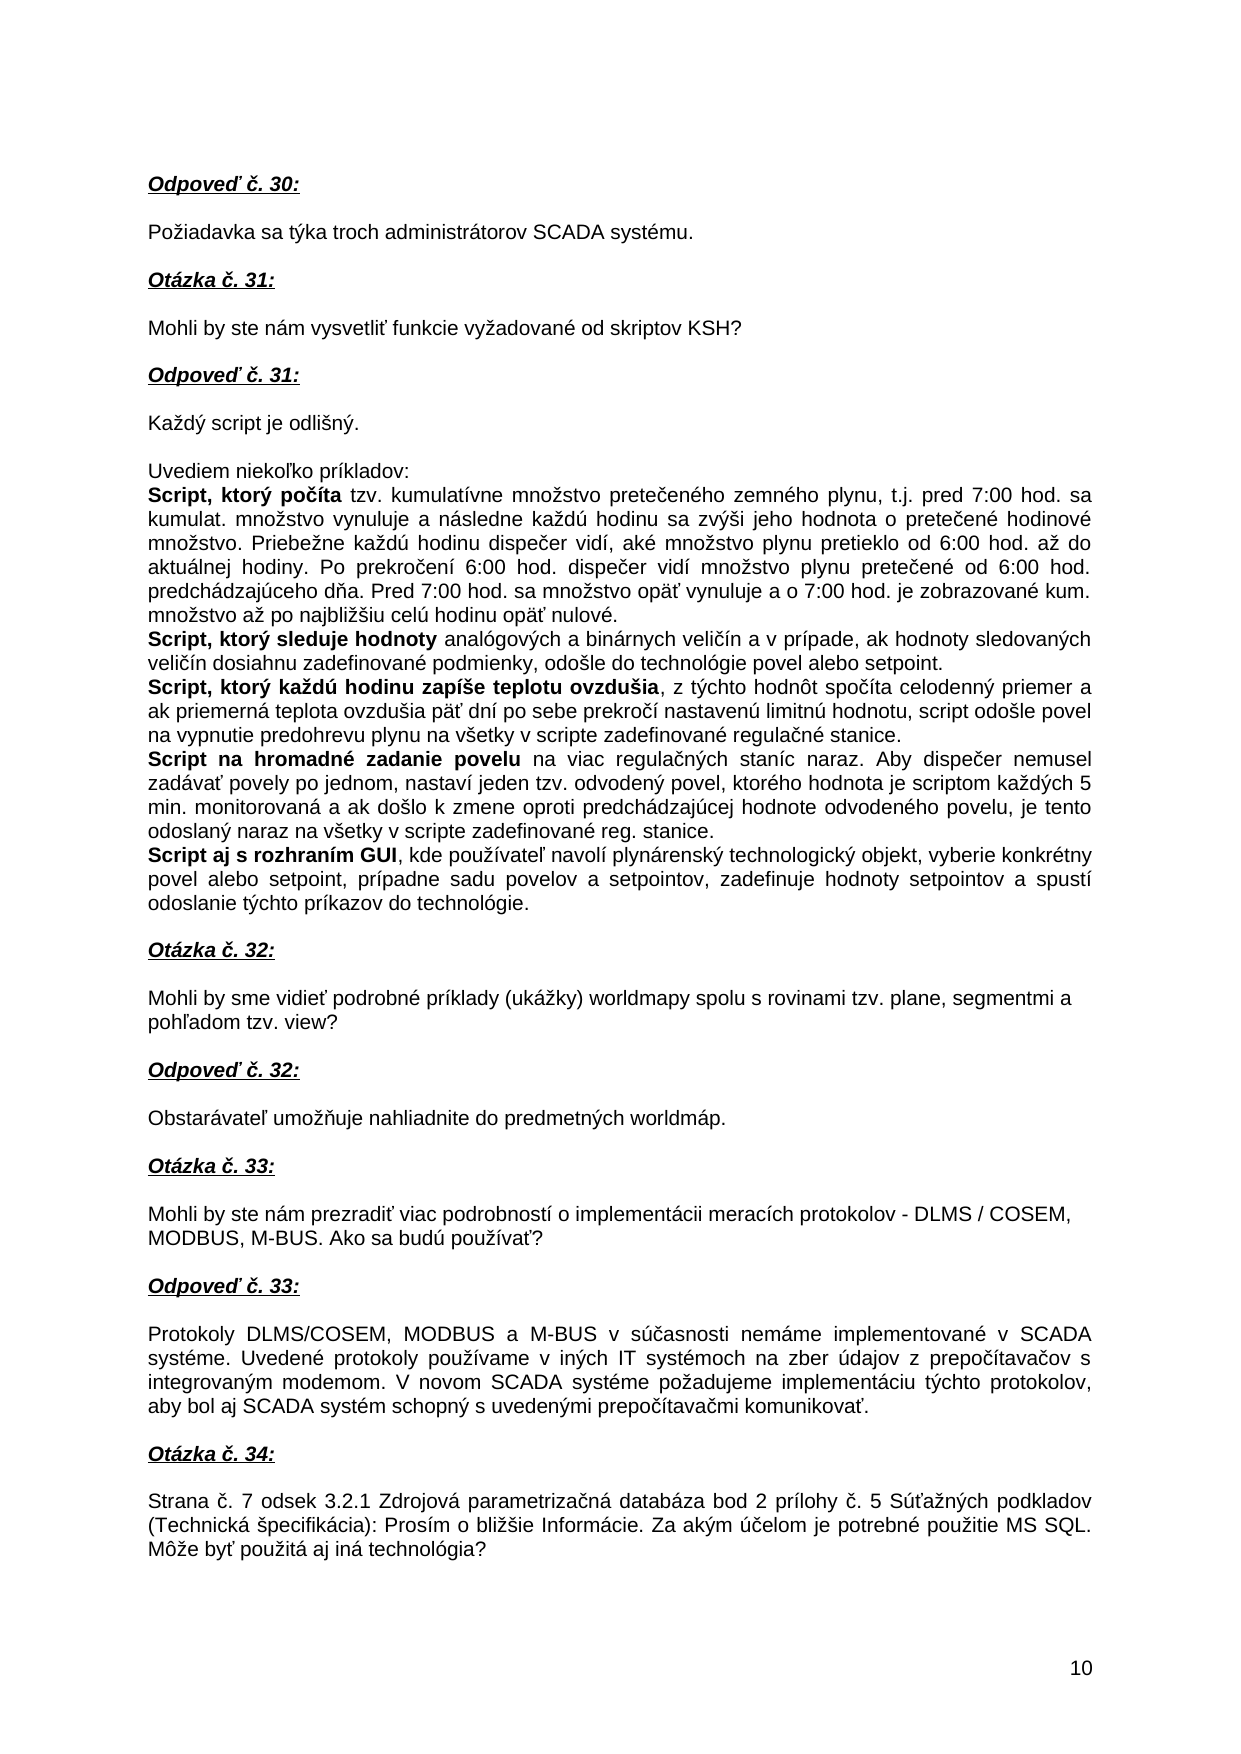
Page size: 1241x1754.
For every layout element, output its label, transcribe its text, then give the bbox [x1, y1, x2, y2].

text Mohli by ste nám vysvetliť funkcie vyžadované od skriptov KSH? [148, 315, 1093, 339]
text Odpoveď č. 30: [148, 172, 1093, 196]
text Otázka č. 31: [148, 267, 1093, 291]
text Script na hromadné zadanie povelu na viac regulačných staníc naraz. Aby dispečer nemusel zadávať povely po jednom, nastaví jeden tzv. odvodený povel, ktorého hodnota je scriptom každých 5 min. monitorovaná a ak došlo k zmene oproti predchádzajúcej hodnote odvodeného povelu, je tento odoslaný naraz na všetky v scripte zadefinované reg. stanice. [148, 747, 1093, 842]
text Protokoly DLMS/COSEM, MODBUS a M-BUS v súčasnosti nemáme implementované v SCADA systéme. Uvedené protokoly používame v iných IT systémoch na zber údajov z prepočítavačov s integrovaným modemom. V novom SCADA systéme požadujeme implementáciu týchto protokolov, aby bol aj SCADA systém schopný s uvedenými prepočítavačmi komunikovať. [148, 1322, 1093, 1417]
text Strana č. 7 odsek 3.2.1 Zdrojová parametrizačná databáza bod 2 prílohy č. 5 Súťažných podkladov (Technická špecifikácia): Prosím o bližšie Informácie. Za akým účelom je potrebné použitie MS SQL. Môže byť použitá aj iná technológia? [148, 1489, 1093, 1561]
text Script aj s rozhraním GUI, kde používateľ navolí plynárenský technologický objekt, vyberie konkrétny povel alebo setpoint, prípadne sadu povelov a setpointov, zadefinuje hodnoty setpointov a spustí odoslanie týchto príkazov do technológie. [148, 842, 1093, 914]
text Odpoveď č. 33: [148, 1274, 1093, 1298]
text Script, ktorý sleduje hodnoty analógových a binárnych veličín a v prípade, ak hodnoty sledovaných veličín dosiahnu zadefinované podmienky, odošle do technológie povel alebo setpoint. [148, 627, 1093, 675]
text Otázka č. 32: [148, 938, 1093, 962]
text Odpoveď č. 31: [148, 363, 1093, 387]
text Uvediem niekoľko príkladov: [148, 459, 1093, 483]
text Odpoveď č. 32: [148, 1058, 1093, 1082]
text Otázka č. 34: [148, 1441, 1093, 1465]
text Obstarávateľ umožňuje nahliadnite do predmetných worldmáp. [148, 1106, 1093, 1130]
text Mohli by sme vidieť podrobné príklady (ukážky) worldmapy spolu s rovinami tzv. plane, segmentmi a pohľadom tzv. view? [148, 986, 1093, 1034]
text Požiadavka sa týka troch administrátorov SCADA systému. [148, 219, 1093, 243]
text Mohli by ste nám prezradiť viac podrobností o implementácii meracích protokolov - DLMS / COSEM, MODBUS, M-BUS. Ako sa budú používať? [148, 1202, 1093, 1250]
text Script, ktorý počíta tzv. kumulatívne množstvo pretečeného zemného plynu, t.j. pred 7:00 hod. sa kumulat. množstvo vynuluje a následne každú hodinu sa zvýši jeho hodnota o pretečené hodinové množstvo. Priebežne každú hodinu dispečer vidí, aké množstvo plynu pretieklo od 6:00 hod. až do aktuálnej hodiny. Po prekročení 6:00 hod. dispečer vidí množstvo plynu pretečené od 6:00 hod. predchádzajúceho dňa. Pred 7:00 hod. sa množstvo opäť vynuluje a o 7:00 hod. je zobrazované kum. množstvo až po najbližšiu celú hodinu opäť nulové. [148, 483, 1093, 627]
text Script, ktorý každú hodinu zapíše teplotu ovzdušia, z týchto hodnôt spočíta celodenný priemer a ak priemerná teplota ovzdušia päť dní po sebe prekročí nastavenú limitnú hodnotu, script odošle povel na vypnutie predohrevu plynu na všetky v scripte zadefinované regulačné stanice. [148, 675, 1093, 747]
text Otázka č. 33: [148, 1154, 1093, 1178]
text Každý script je odlišný. [148, 411, 1093, 435]
